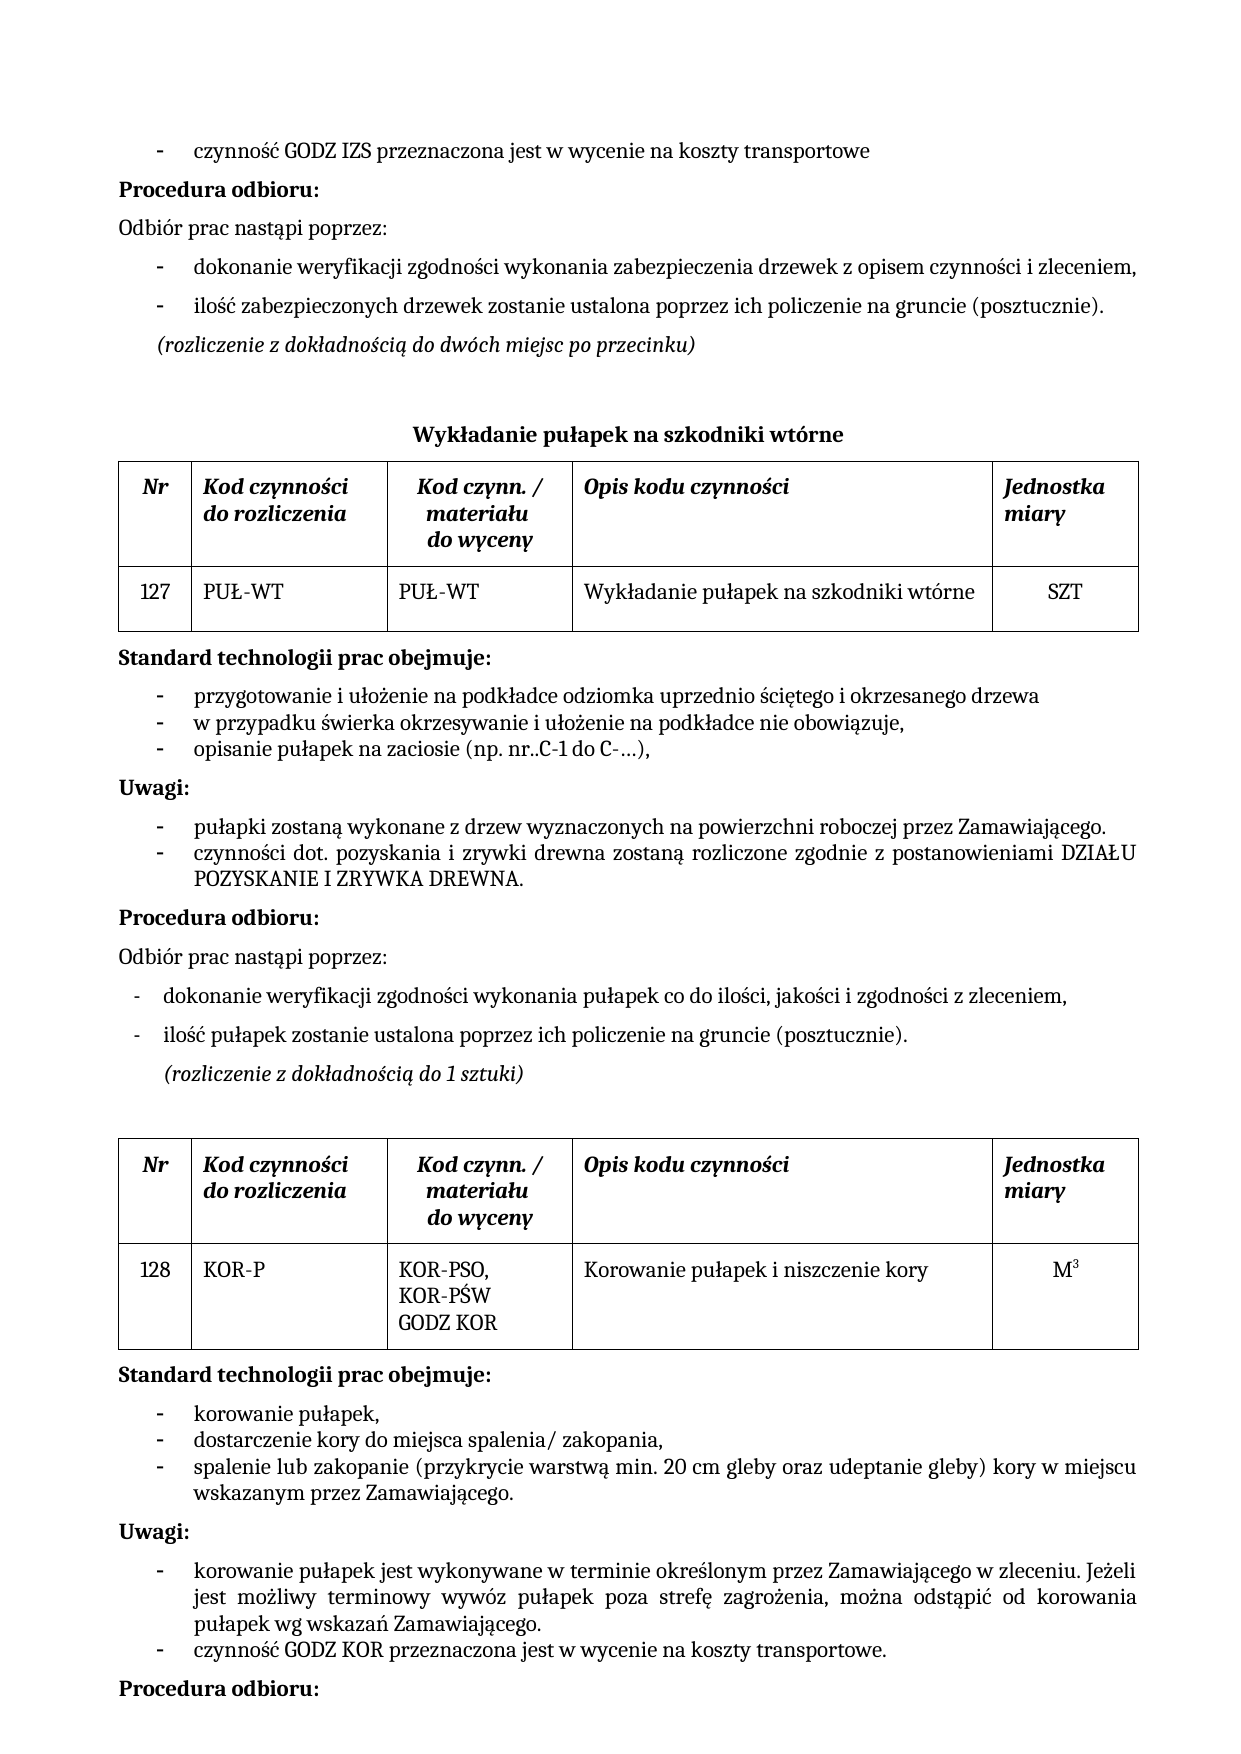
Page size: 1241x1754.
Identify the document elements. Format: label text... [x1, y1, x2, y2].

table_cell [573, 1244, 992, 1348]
list dokonanie weryfikacji zgodności wykonania pułapek co do ilości, jakości i zgodności z zleceniem, [133, 983, 1138, 1009]
text Procedura odbioru: [119, 176, 1138, 203]
list przygotowanie i ułożenie na podkładce odziomka uprzednio ściętego i okrzesanego drzewa [156, 683, 1138, 709]
text Odbiór prac nastąpi poprzez: [119, 215, 1138, 242]
list opisanie pułapek na zaciosie (np. nr..C-1 do C-…), [156, 736, 1138, 762]
text Uwagi: [119, 1519, 1138, 1545]
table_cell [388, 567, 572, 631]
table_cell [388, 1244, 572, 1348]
list ilość pułapek zostanie ustalona poprzez ich policzenie na gruncie (posztucznie). [133, 1022, 1138, 1048]
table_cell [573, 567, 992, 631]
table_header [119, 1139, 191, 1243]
list korowanie pułapek jest wykonywane w terminie określonym przez Zamawiającego w zleceniu. Jeżeli jest możliwy terminowy wywóz pułapek poza strefę zagrożenia, można odstąpić od korowania pułapek wg wskazań Zamawiającego. [156, 1558, 1138, 1637]
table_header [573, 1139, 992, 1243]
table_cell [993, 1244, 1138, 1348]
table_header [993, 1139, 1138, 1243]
text Odbiór prac nastąpi poprzez: [119, 944, 1138, 970]
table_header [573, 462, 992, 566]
text (rozliczenie z dokładnością do dwóch miejsc po przecinku) [119, 332, 1138, 358]
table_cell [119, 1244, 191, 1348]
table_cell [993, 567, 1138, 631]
text Standard technologii prac obejmuje: [119, 1362, 1138, 1388]
list korowanie pułapek, [156, 1401, 1138, 1427]
list spalenie lub zakopanie (przykrycie warstwą min. 20 cm gleby oraz udeptanie gleby) kory w miejscu wskazanym przez Zamawiającego. [156, 1453, 1138, 1506]
list w przypadku świerka okrzesywanie i ułożenie na podkładce nie obowiązuje, [156, 709, 1138, 736]
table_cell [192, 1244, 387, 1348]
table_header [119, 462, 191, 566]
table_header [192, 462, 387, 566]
list czynności dot. pozyskania i zrywki drewna zostaną rozliczone zgodnie z postanowieniami DZIAŁU POZYSKANIE I ZRYWKA DREWNA. [156, 840, 1138, 893]
text Standard technologii prac obejmuje: [119, 644, 1138, 671]
text Wykładanie pułapek na szkodniki wtórne [119, 422, 1138, 448]
text (rozliczenie z dokładnością do 1 sztuki) [119, 1061, 1138, 1087]
list dostarczenie kory do miejsca spalenia/ zakopania, [156, 1427, 1138, 1453]
text Procedura odbioru: [119, 905, 1138, 931]
list pułapki zostaną wykonane z drzew wyznaczonych na powierzchni roboczej przez Zamawiającego. [156, 813, 1138, 840]
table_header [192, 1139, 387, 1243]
text Procedura odbioru: [119, 1676, 1138, 1702]
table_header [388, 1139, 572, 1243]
list czynność GODZ KOR przeznaczona jest w wycenie na koszty transportowe. [156, 1637, 1138, 1663]
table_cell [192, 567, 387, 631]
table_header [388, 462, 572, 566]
list ilość zabezpieczonych drzewek zostanie ustalona poprzez ich policzenie na gruncie (posztucznie). [156, 293, 1138, 319]
list czynność GODZ IZS przeznaczona jest w wycenie na koszty transportowe [156, 137, 1138, 164]
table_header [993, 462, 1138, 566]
text Uwagi: [119, 775, 1138, 801]
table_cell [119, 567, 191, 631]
list dokonanie weryfikacji zgodności wykonania zabezpieczenia drzewek z opisem czynności i zleceniem, [156, 254, 1138, 280]
